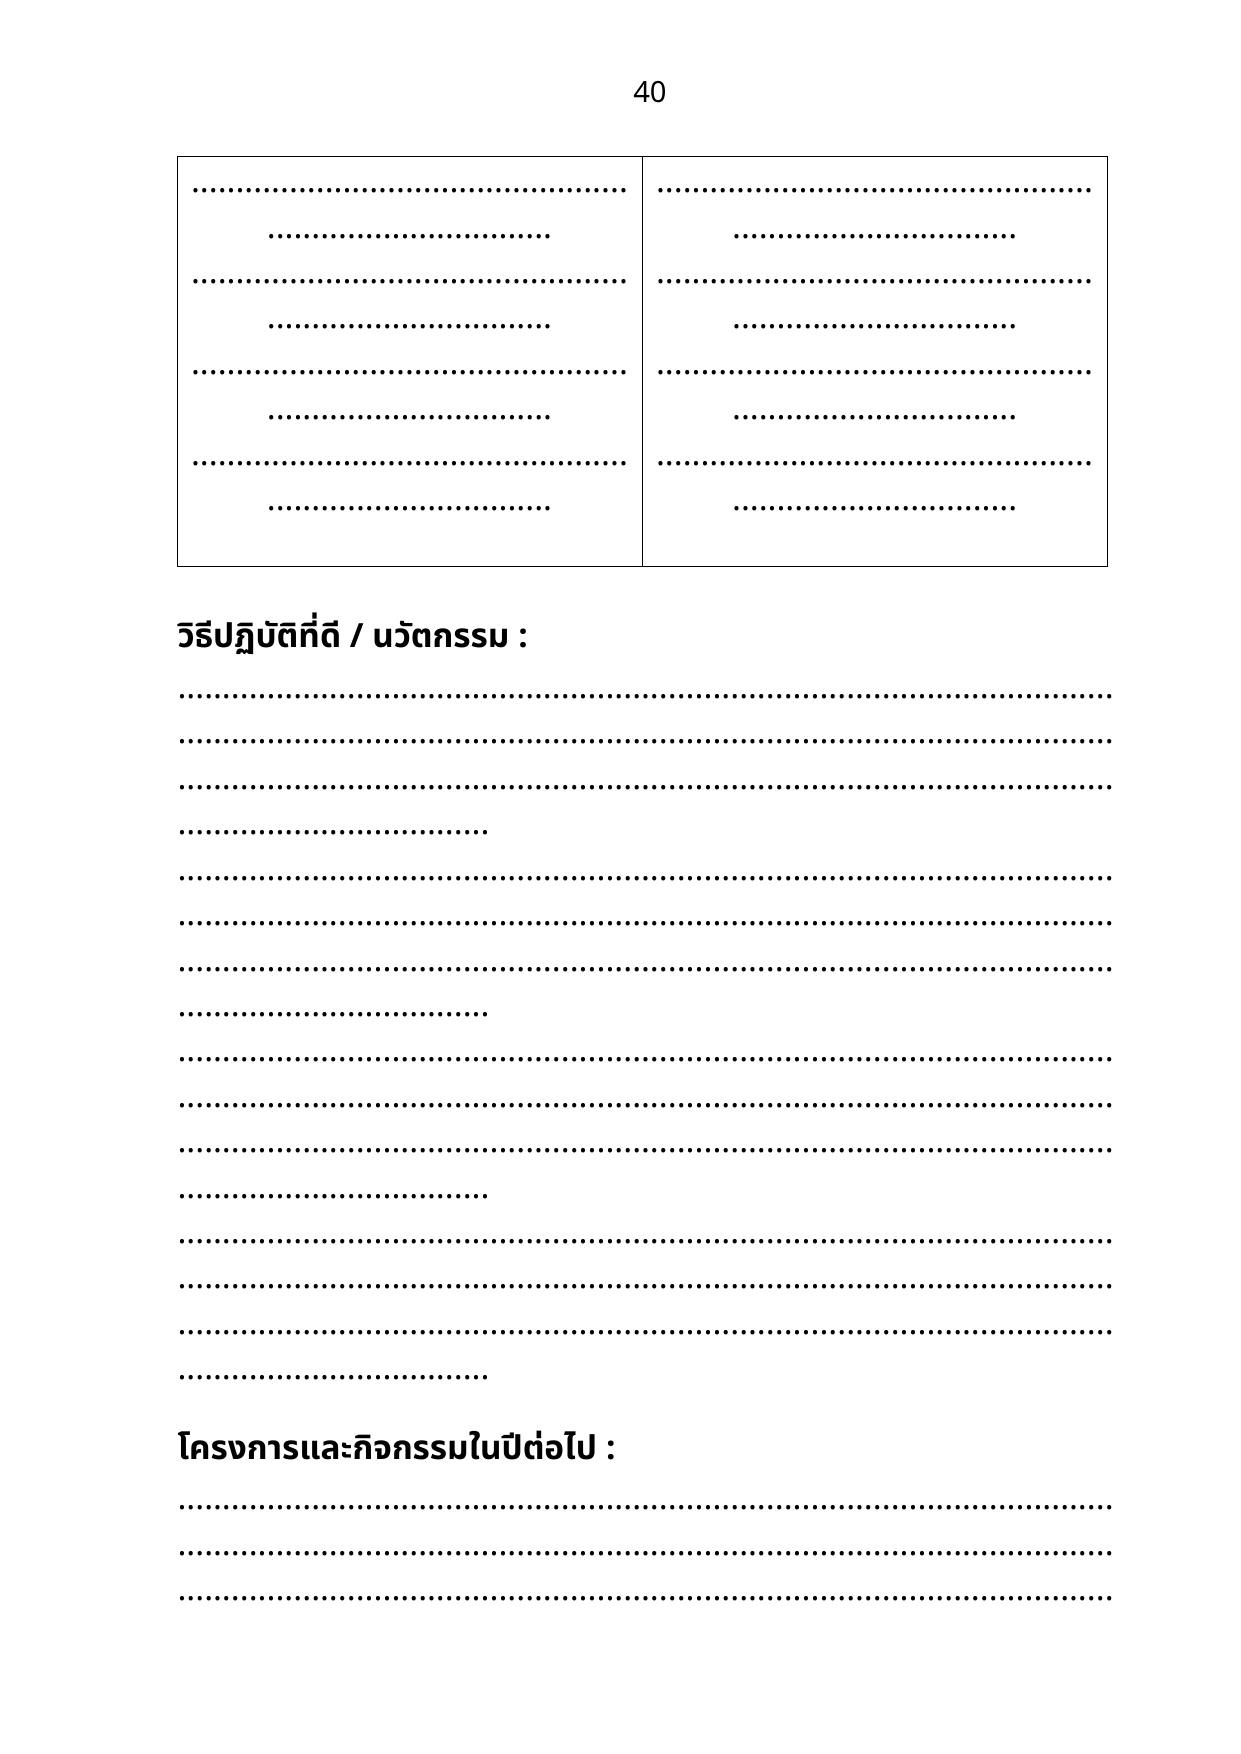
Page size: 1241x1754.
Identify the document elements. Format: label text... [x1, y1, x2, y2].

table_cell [178, 157, 642, 566]
text .............................................................................................................................................................................................................................................................................................................................................................. .............................................................................................................................................................................................................................................................................................................................................................. [177, 1026, 1122, 1423]
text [177, 1474, 1122, 1610]
text วิธีปฏิบัติที่ดี / นวัตกรรม : [177, 612, 1122, 663]
text โครงการและกิจกรรมในปีต่อไป : [177, 1423, 1122, 1474]
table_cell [643, 157, 1107, 566]
